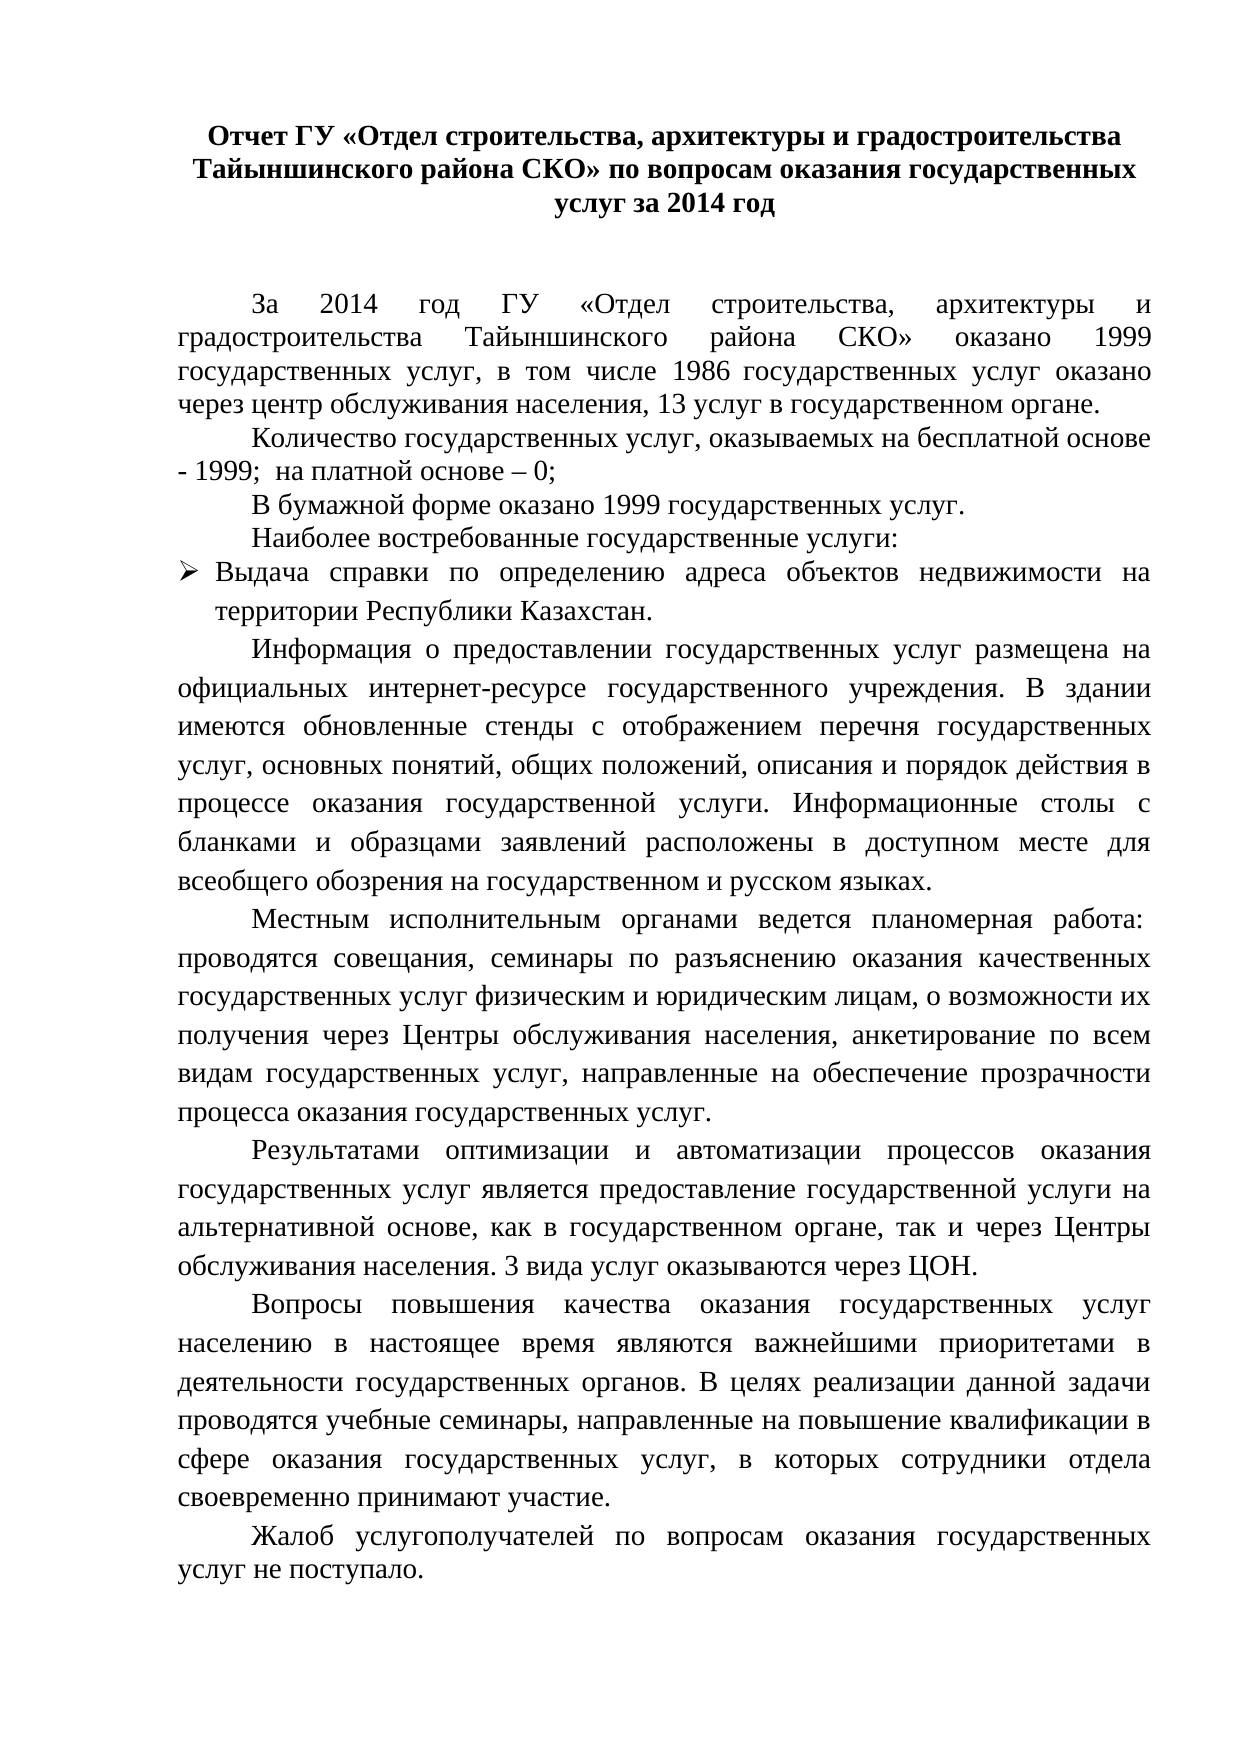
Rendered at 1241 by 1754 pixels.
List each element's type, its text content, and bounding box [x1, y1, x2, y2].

text Количество государственных услуг, оказываемых на бесплатной основе - 1999; на платной основе – 0; [177, 420, 1152, 487]
text За 2014 год ГУ «Отдел строительства, архитектуры и градостроительства Тайыншинского района СКО» оказано 1999 государственных услуг, в том числе 1986 государственных услуг оказано через центр обслуживания населения, 13 услуг в государственном органе. [177, 286, 1152, 420]
text Результатами оптимизации и автоматизации процессов оказания государственных услуг является предоставление государственной услуги на альтернативной основе, как в государственном органе, так и через Центры обслуживания населения. 3 вида услуг оказываются через ЦОН. [177, 1132, 1152, 1282]
text В бумажной форме оказано 1999 государственных услуг. [177, 487, 1152, 521]
text Вопросы повышения качества оказания государственных услуг населению в настоящее время являются важнейшими приоритетами в деятельности государственных органов. В целях реализации данной задачи проводятся учебные семинары, направленные на повышение квалификации в сфере оказания государственных услуг, в которых сотрудники отдела своевременно принимают участие. [177, 1287, 1152, 1513]
text Жалоб услугополучателей по вопросам оказания государственных услуг не поступало. [177, 1518, 1152, 1585]
text Отчет ГУ «Отдел строительства, архитектуры и градостроительства Тайыншинского района СКО» по вопросам оказания государственных услуг за 2014 год [177, 118, 1152, 219]
text Местным исполнительным органами ведется планомерная работа: проводятся совещания, семинары по разъяснению оказания качественных государственных услуг физическим и юридическим лицам, о возможности их получения через Центры обслуживания населения, анкетирование по всем видам государственных услуг, направленные на обеспечение прозрачности процесса оказания государственных услуг. [177, 901, 1152, 1127]
text Информация о предоставлении государственных услуг размещена на официальных интернет-ресурсе государственного учреждения. В здании имеются обновленные стенды с отображением перечня государственных услуг, основных понятий, общих положений, описания и порядок действия в процессе оказания государственной услуги. Информационные столы с бланками и образцами заявлений расположены в доступном месте для всеобщего обозрения на государственном и русском языках. [177, 631, 1152, 896]
text Наиболее востребованные государственные услуги: [177, 521, 1152, 554]
list Выдача справки по определению адреса объектов недвижимости на территории Республики Казахстан. [177, 554, 1152, 626]
